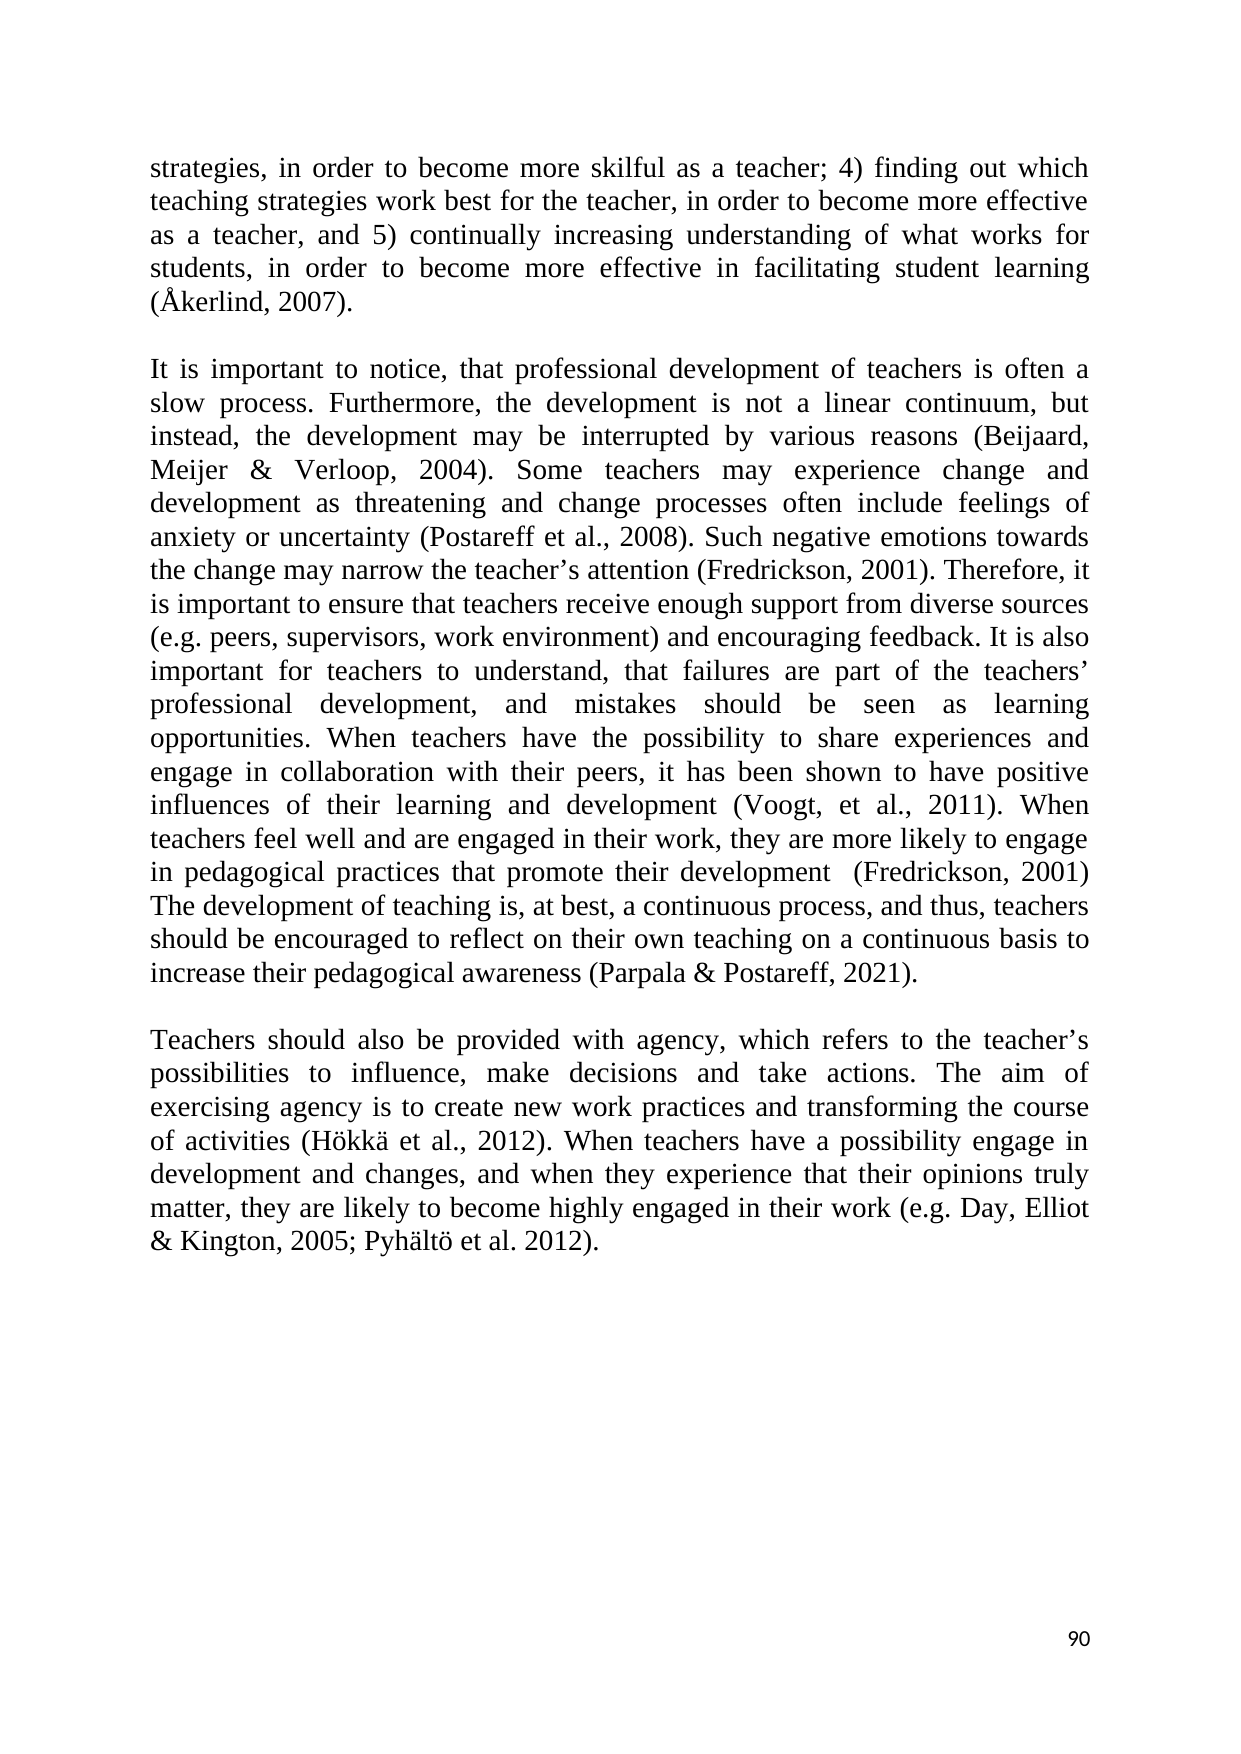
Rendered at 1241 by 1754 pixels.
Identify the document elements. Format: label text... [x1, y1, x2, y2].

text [150, 150, 1090, 318]
text It is important to notice, that professional development of teachers is often a slow process. Furthermore, the development is not a linear continuum, but instead, the development may be interrupted by various reasons (Beijaard, Meijer & Verloop, 2004). Some teachers may experience change and development as threatening and change processes often include feelings of anxiety or uncertainty (Postareff et al., 2008). Such negative emotions towards the change may narrow the teacher’s attention (Fredrickson, 2001). Therefore, it is important to ensure that teachers receive enough support from diverse sources (e.g. peers, supervisors, work environment) and encouraging feedback. It is also important for teachers to understand, that failures are part of the teachers’ professional development, and mistakes should be seen as learning opportunities. When teachers have the possibility to share experiences and engage in collaboration with their peers, it has been shown to have positive influences of their learning and development (Voogt, et al., 2011). When teachers feel well and are engaged in their work, they are more likely to engage in pedagogical practices that promote their development (Fredrickson, 2001) The development of teaching is, at best, a continuous process, and thus, teachers should be encouraged to reflect on their own teaching on a continuous basis to increase their pedagogical awareness (Parpala & Postareff, 2021). [150, 351, 1090, 988]
text Teachers should also be provided with agency, which refers to the teacher’s possibilities to influence, make decisions and take actions. The aim of exercising agency is to create new work practices and transforming the course of activities (Hökkä et al., 2012). When teachers have a possibility engage in development and changes, and when they experience that their opinions truly matter, they are likely to become highly engaged in their work (e.g. Day, Elliot & Kington, 2005; Pyhältö et al. 2012). [150, 1022, 1090, 1257]
